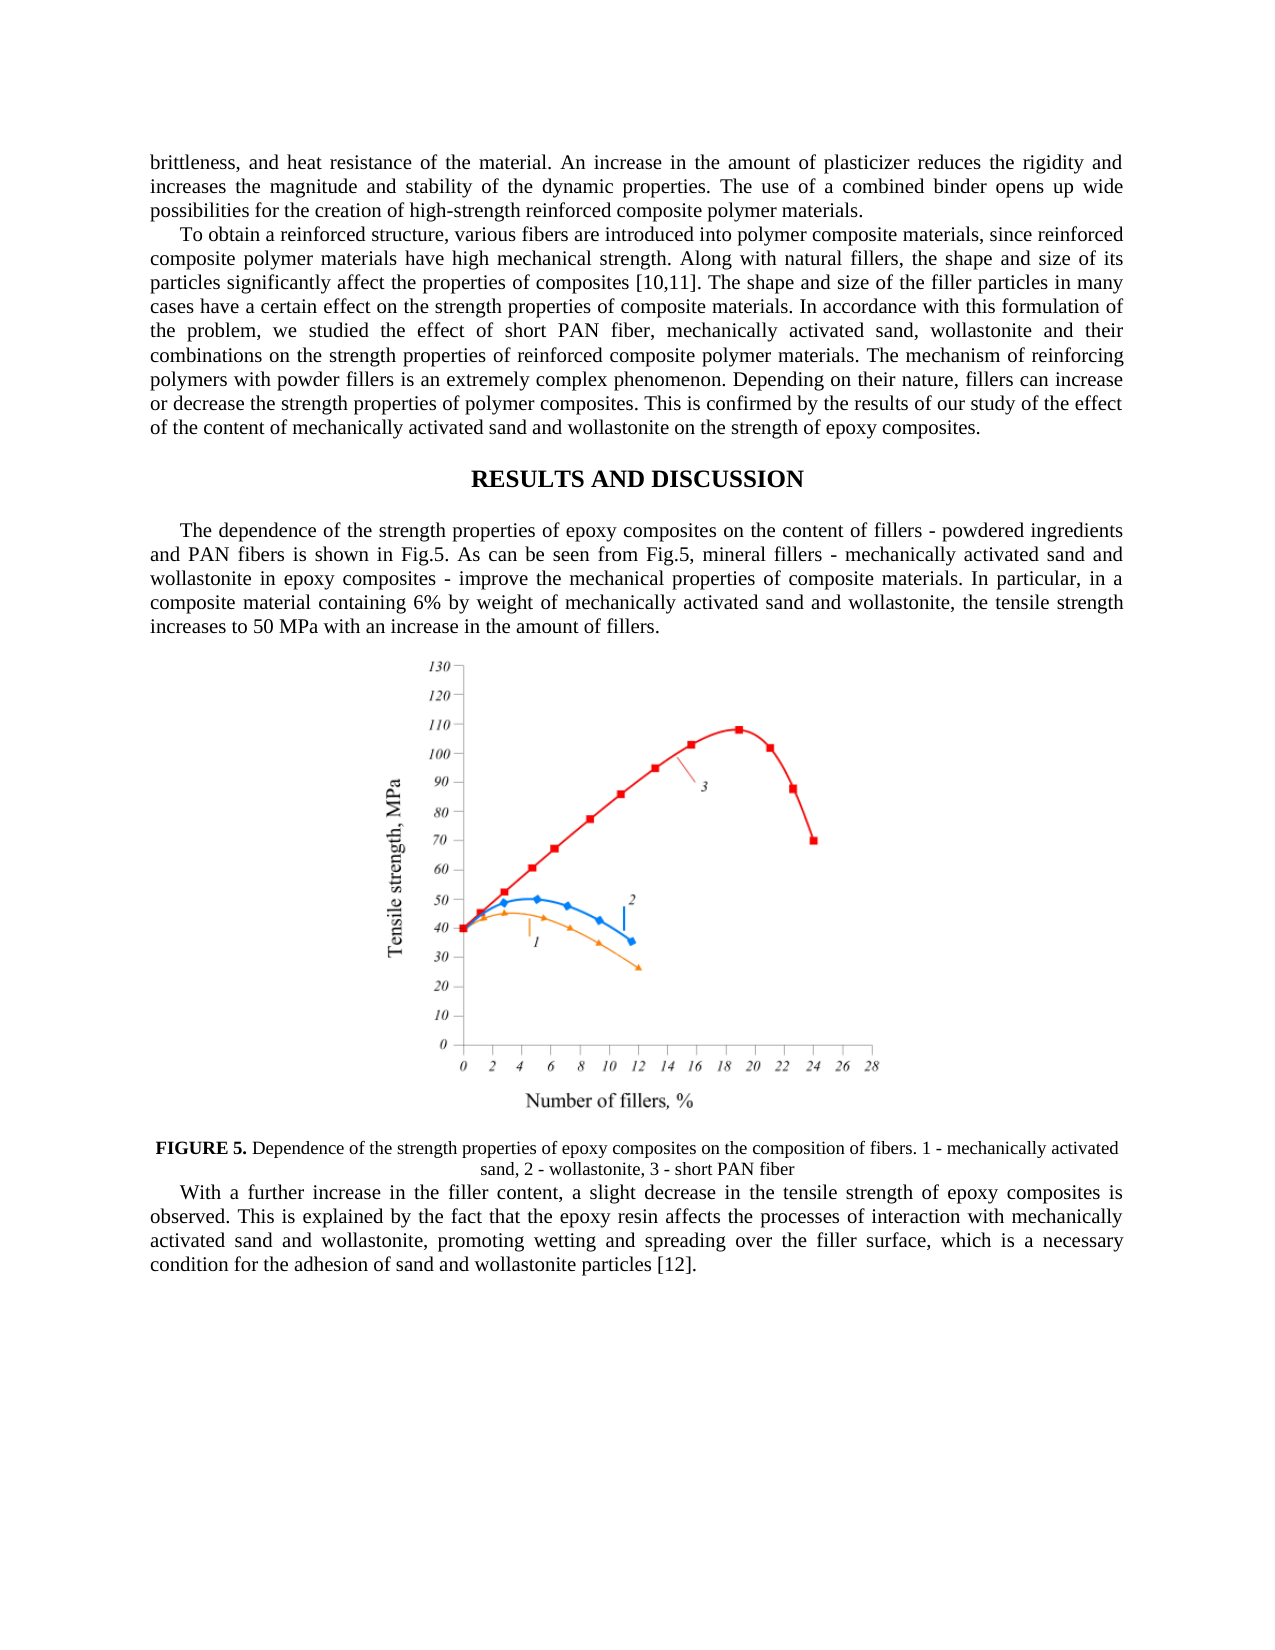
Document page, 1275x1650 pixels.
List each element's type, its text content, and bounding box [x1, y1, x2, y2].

text The dependence of the strength properties of epoxy composites on the content of fillers - powdered ingredients and PAN fibers is shown in Fig.5. As can be seen from Fig.5, mineral fillers - mechanically activated sand and wollastonite in epoxy composites - improve the mechanical properties of composite materials. In particular, in a composite material containing 6% by weight of mechanically activated sand and wollastonite, the tensile strength increases to 50 MPa with an increase in the amount of fillers. [150, 517, 1125, 638]
text To obtain a reinforced structure, various fibers are introduced into polymer composite materials, since reinforced composite polymer materials have high mechanical strength. Along with natural fillers, the shape and size of its particles significantly affect the properties of composites [10,11]. The shape and size of the filler particles in many cases have a certain effect on the strength properties of composite materials. In accordance with this formulation of the problem, we studied the effect of short PAN fiber, mechanically activated sand, wollastonite and their combinations on the strength properties of reinforced composite polymer materials. The mechanism of reinforcing polymers with powder fillers is an extremely complex phenomenon. Depending on their nature, fillers can increase or decrease the strength properties of polymer composites. This is confirmed by the results of our study of the effect of the content of mechanically activated sand and wollastonite on the strength of epoxy composites. [150, 222, 1125, 439]
text FIGURE 5. Dependence of the strength properties of epoxy composites on the composition of fibers. 1 - mechanically activated sand, 2 - wollastonite, 3 - short PAN fiber [150, 1137, 1125, 1180]
picture [356, 637, 919, 1137]
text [150, 150, 1125, 222]
text With a further increase in the filler content, a slight decrease in the tensile strength of epoxy composites is observed. This is explained by the fact that the epoxy resin affects the processes of interaction with mechanically activated sand and wollastonite, promoting wetting and spreading over the filler surface, which is a necessary condition for the adhesion of sand and wollastonite particles [12]. [150, 1180, 1125, 1276]
text RESULTS AND DISCUSSION [150, 464, 1125, 492]
